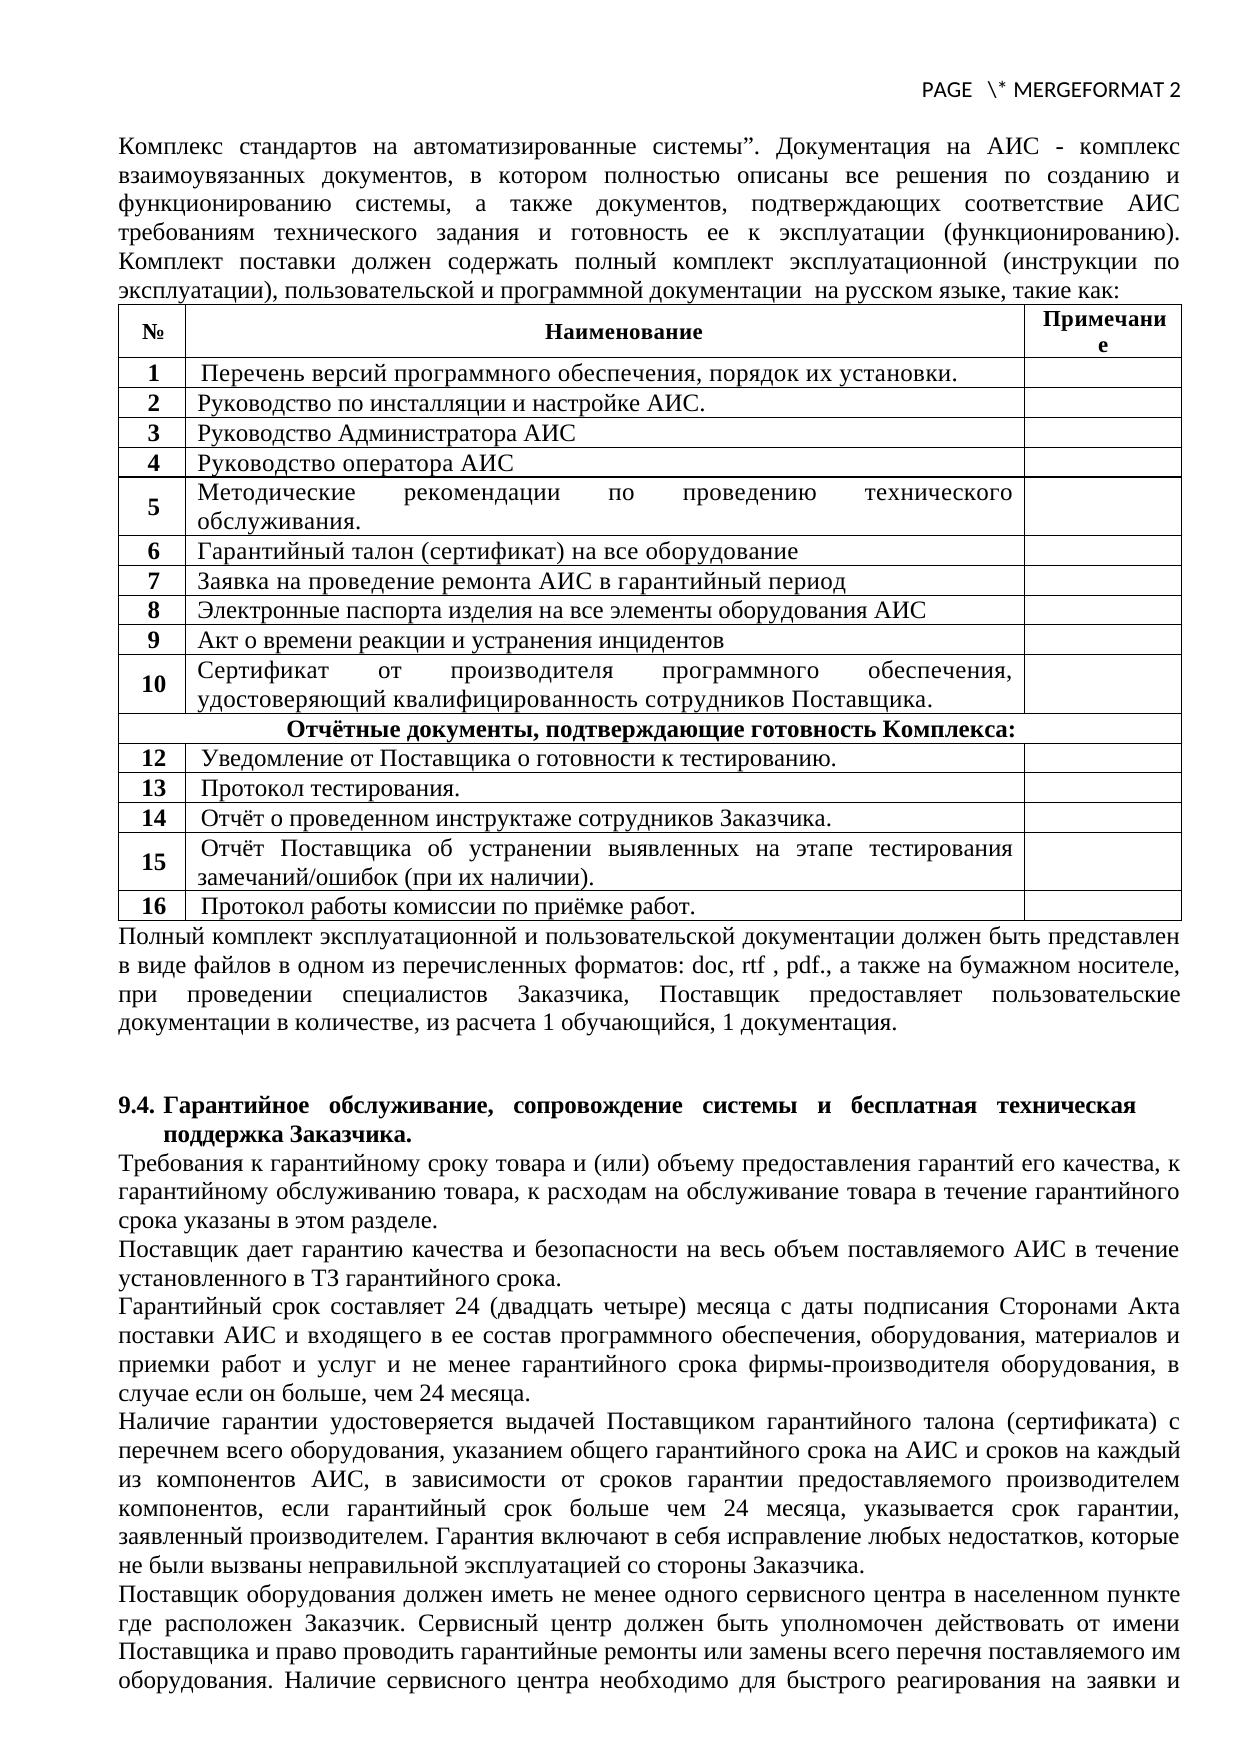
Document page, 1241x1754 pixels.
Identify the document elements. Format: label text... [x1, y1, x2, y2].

table_cell 10 [119, 655, 185, 713]
table_cell 12 [119, 744, 185, 772]
table_cell 2 [119, 388, 185, 417]
table_cell 4 [119, 448, 185, 476]
table_cell [1025, 536, 1181, 565]
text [118, 131, 1181, 303]
table_cell Отчёт о проведенном инструктаже сотрудников Заказчика. [186, 803, 1024, 832]
table_cell [1025, 891, 1181, 920]
table_header Примечание [1025, 305, 1181, 357]
list Гарантийное обслуживание, сопровождение системы и бесплатная техническая поддержка Заказчика. [118, 1090, 1137, 1148]
table_cell [1025, 803, 1181, 832]
table_cell Отчёт Поставщика об устранении выявленных на этапе тестирования замечаний/ошибок (при их наличии). [186, 833, 1024, 890]
table_cell [1025, 448, 1181, 476]
table_cell Руководство оператора АИС [186, 448, 1024, 476]
table_cell [1025, 625, 1181, 654]
table_cell [1025, 478, 1181, 535]
table_cell Гарантийный талон (сертификат) на все оборудование [186, 536, 1024, 565]
table_cell Руководство по инсталляции и настройке АИС. [186, 388, 1024, 417]
table_cell Электронные паспорта изделия на все элементы оборудования АИС [186, 596, 1024, 624]
table_cell 14 [119, 803, 185, 832]
table_header Наименование [186, 305, 1024, 357]
table_cell 6 [119, 536, 185, 565]
table_cell 8 [119, 596, 185, 624]
text Поставщик дает гарантию качества и безопасности на весь объем поставляемого АИС в течение установленного в ТЗ гарантийного срока. [118, 1234, 1181, 1291]
table_cell Протокол работы комиссии по приёмке работ. [186, 891, 1024, 920]
table_cell Отчётные документы, подтверждающие готовность Комплекса: [119, 714, 1181, 742]
table_cell Методические рекомендации по проведению технического обслуживания. [186, 478, 1024, 535]
text Требования к гарантийному сроку товара и (или) объему предоставления гарантий его качества, к гарантийному обслуживанию товара, к расходам на обслуживание товара в течение гарантийного срока указаны в этом разделе. [118, 1148, 1181, 1234]
table_cell 15 [119, 833, 185, 890]
table_cell Протокол тестирования. [186, 773, 1024, 802]
table_cell [1025, 655, 1181, 713]
table_cell [1025, 744, 1181, 772]
table_cell Уведомление от Поставщика о готовности к тестированию. [186, 744, 1024, 772]
table_cell 3 [119, 418, 185, 447]
table_cell Руководство Администратора АИС [186, 418, 1024, 447]
table_cell [1025, 833, 1181, 890]
table_cell 7 [119, 566, 185, 594]
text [118, 1579, 1181, 1694]
table_cell 16 [119, 891, 185, 920]
text Гарантийный срок составляет 24 (двадцать четыре) месяца с даты подписания Сторонами Акта поставки АИС и входящего в ее состав программного обеспечения, оборудования, материалов и приемки работ и услуг и не менее гарантийного срока фирмы-производителя оборудования, в случае если он больше, чем 24 месяца. [118, 1291, 1181, 1406]
table_cell Сертификат от производителя программного обеспечения, удостоверяющий квалифицированность сотрудников Поставщика. [186, 655, 1024, 713]
table_cell Перечень версий программного обеспечения, порядок их установки. [186, 358, 1024, 387]
table_header № [119, 305, 185, 357]
table_cell Акт о времени реакции и устранения инцидентов [186, 625, 1024, 654]
table_cell [1025, 773, 1181, 802]
table_cell [1025, 358, 1181, 387]
text Полный комплект эксплуатационной и пользовательской документации должен быть представлен в виде файлов в одном из перечисленных форматов: doc, rtf , pdf., а также на бумажном носителе, при проведении специалистов Заказчика, Поставщик предоставляет пользовательские документации в количестве, из расчета 1 обучающийся, 1 документация. [118, 921, 1181, 1036]
text Наличие гарантии удостоверяется выдачей Поставщиком гарантийного талона (сертификата) с перечнем всего оборудования, указанием общего гарантийного срока на АИС и сроков на каждый из компонентов АИС, в зависимости от сроков гарантии предоставляемого производителем компонентов, если гарантийный срок больше чем 24 месяца, указывается срок гарантии, заявленный производителем. Гарантия включают в себя исправление любых недостатков, которые не были вызваны неправильной эксплуатацией со стороны Заказчика. [118, 1406, 1181, 1579]
table_cell [1025, 388, 1181, 417]
table_cell [1025, 596, 1181, 624]
table_cell 1 [119, 358, 185, 387]
table_cell 5 [119, 478, 185, 535]
table_cell Заявка на проведение ремонта АИС в гарантийный период [186, 566, 1024, 594]
table_cell [1025, 566, 1181, 594]
table_cell [1025, 418, 1181, 447]
table_cell 13 [119, 773, 185, 802]
table_cell 9 [119, 625, 185, 654]
